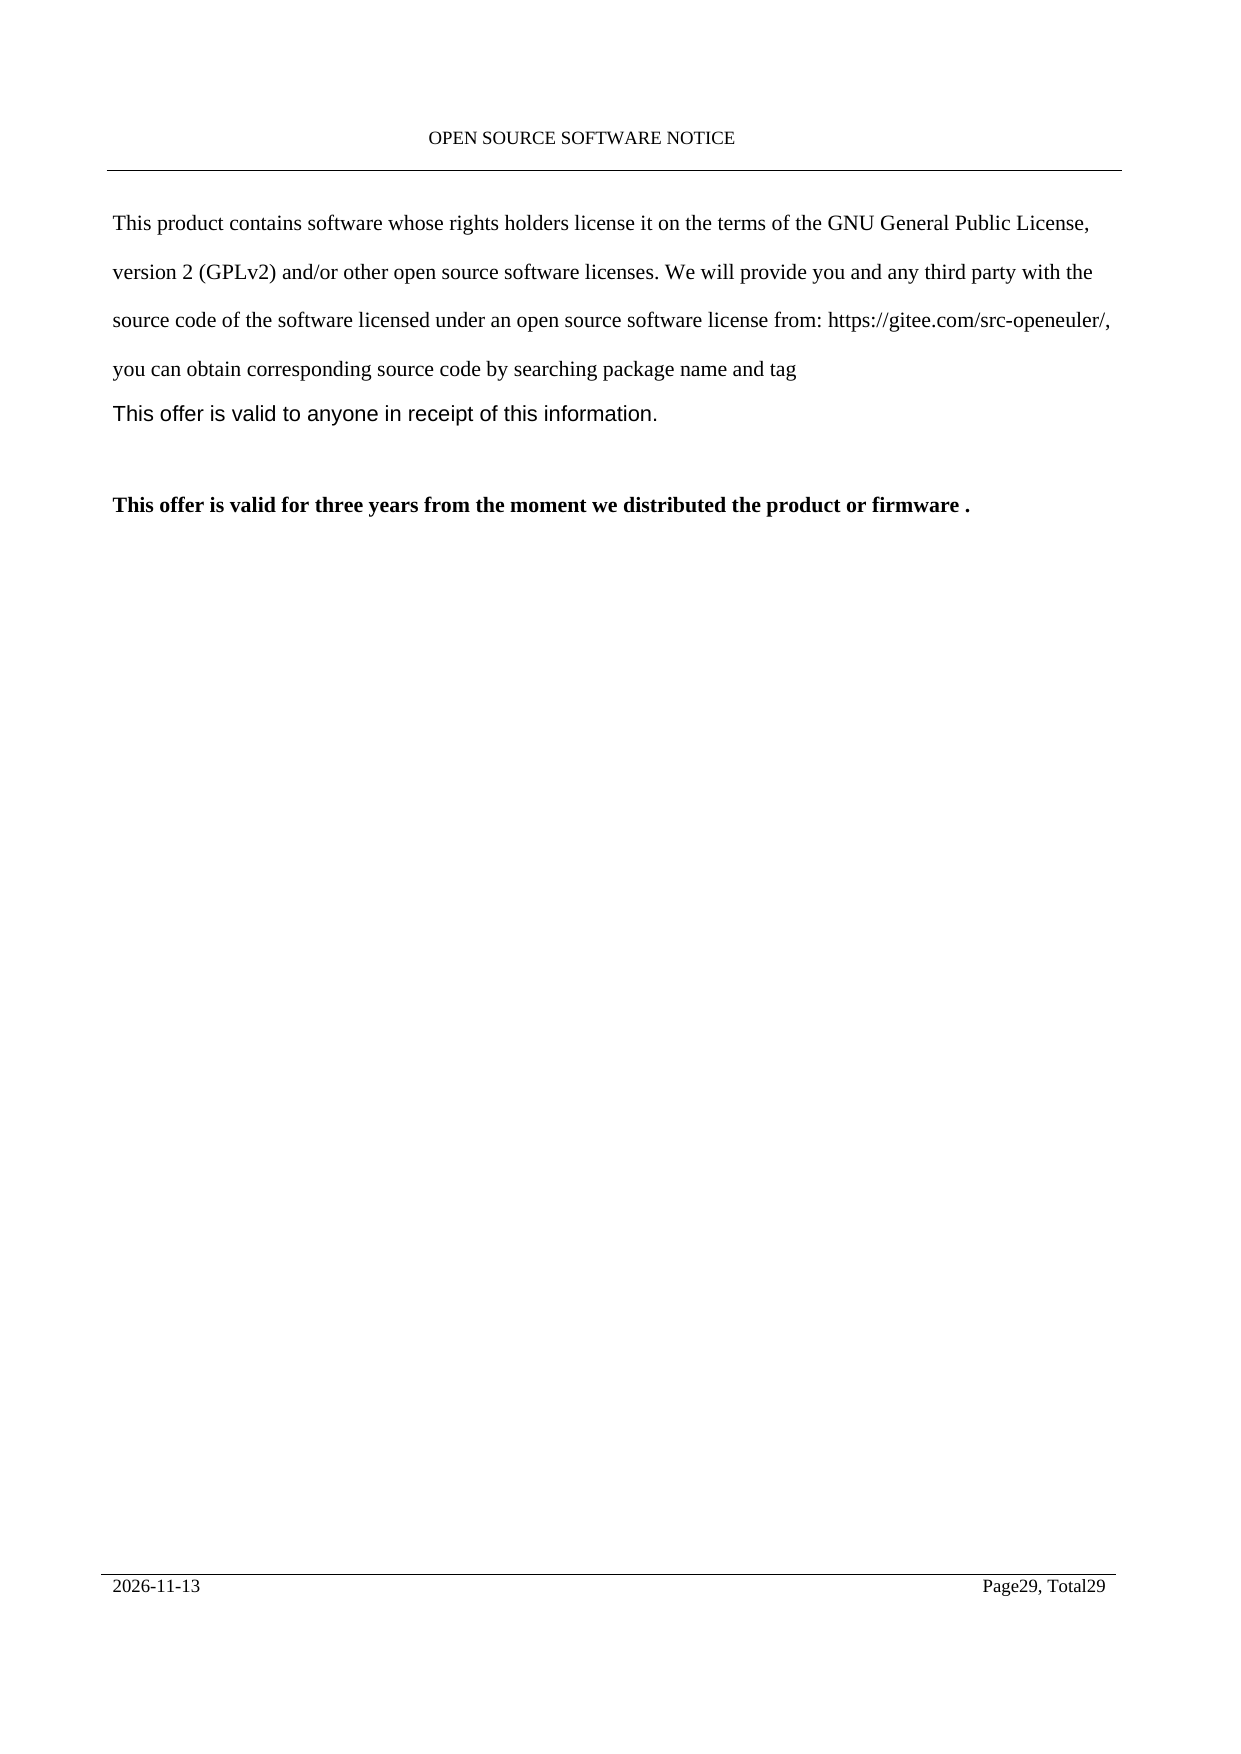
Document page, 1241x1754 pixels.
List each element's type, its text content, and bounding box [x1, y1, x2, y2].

text This offer is valid for three years from the moment we distributed the product or firmware . [112, 488, 1128, 520]
text This product contains software whose rights holders license it on the terms of the GNU General Public License, version 2 (GPLv2) and/or other open source software licenses. We will provide you and any third party with the source code of the software licensed under an open source software license from: https://gitee.com/src-openeuler/, you can obtain corresponding source code by searching package name and tag [112, 206, 1128, 385]
text This offer is valid to anyone in receipt of this information. [112, 398, 1128, 430]
